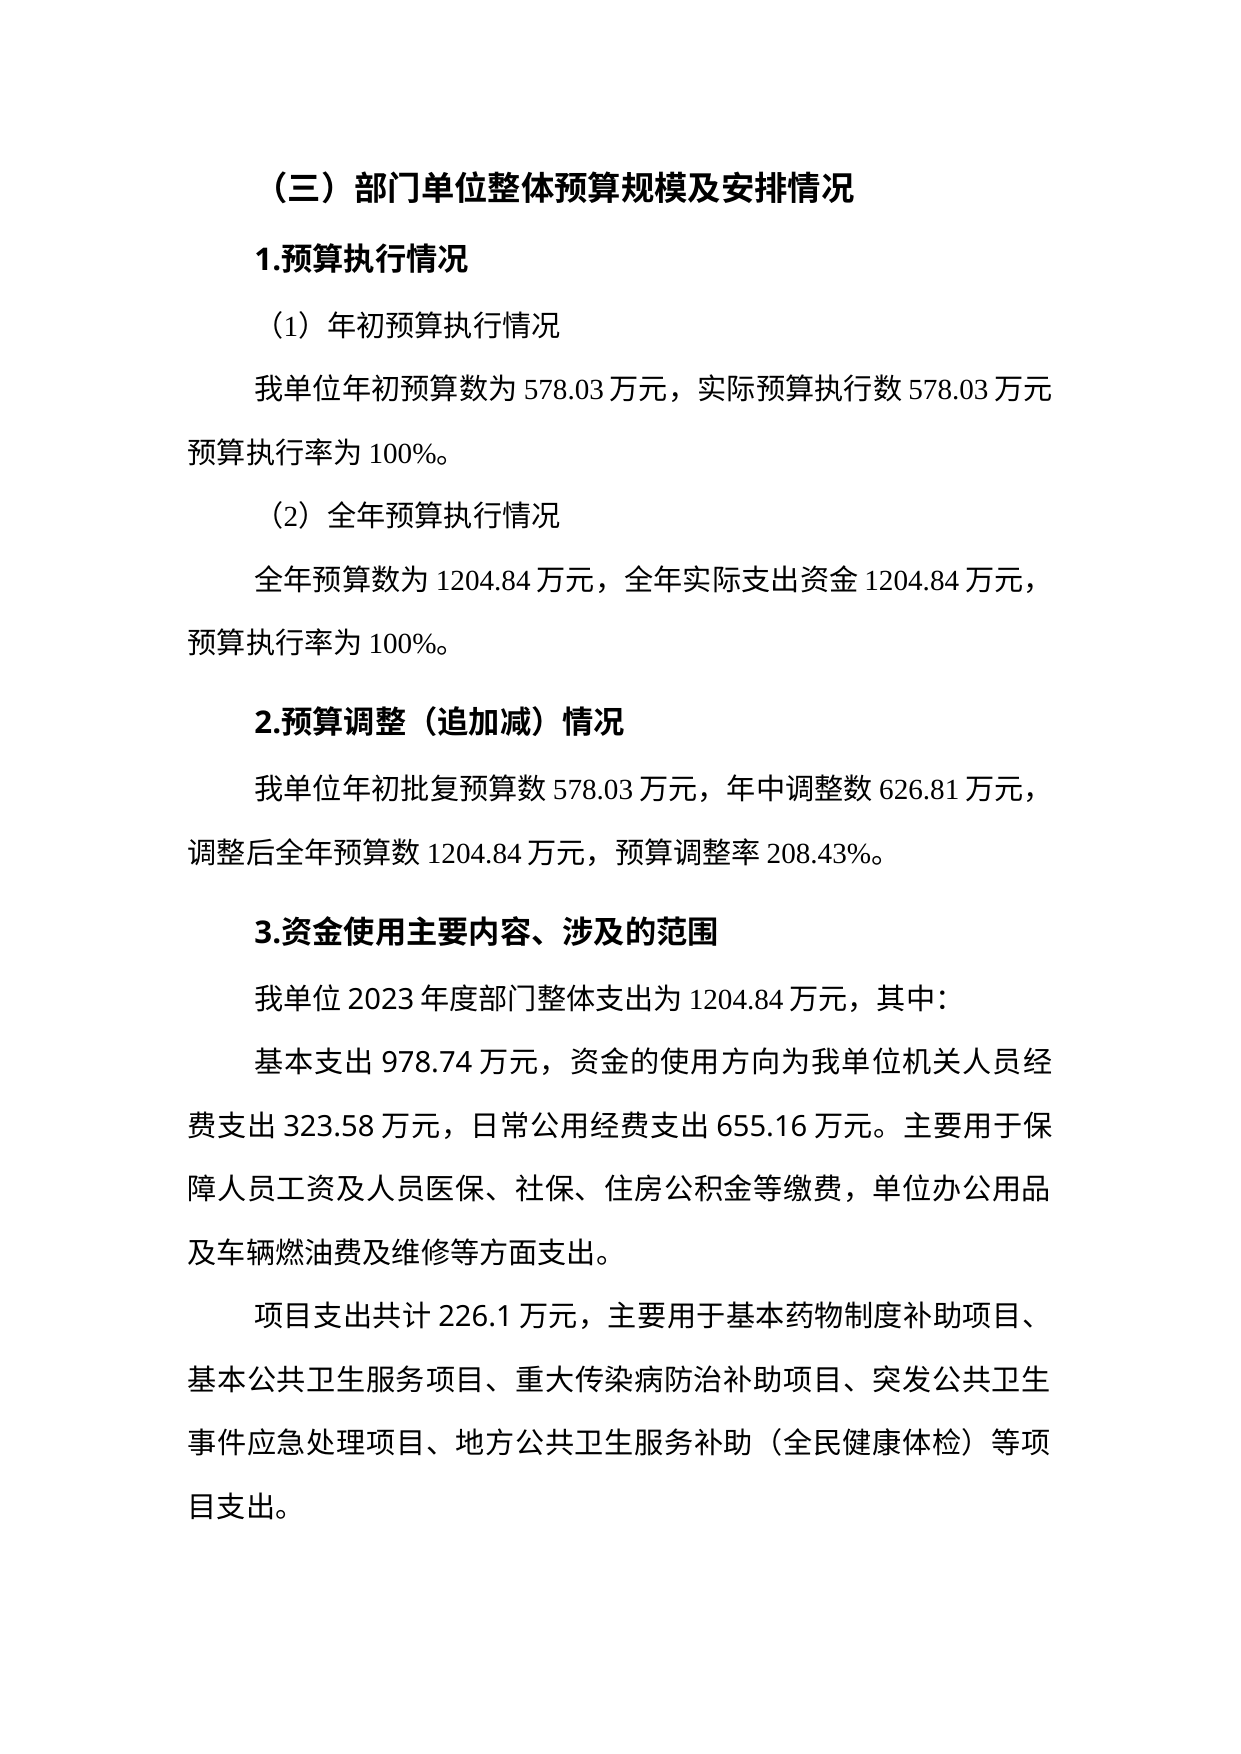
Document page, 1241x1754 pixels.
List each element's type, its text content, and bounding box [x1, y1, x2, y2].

text 我单位2023年度部门整体支出为1204.84万元，其中： [187, 975, 1053, 1018]
text 基本支出978.74万元，资金的使用方向为我单位机关人员经费支出323.58万元，日常公用经费支出655.16万元。主要用于保障人员工资及人员医保、社保、住房公积金等缴费，单位办公用品及车辆燃油费及维修等方面支出。 [187, 1039, 1053, 1272]
subtitle 2.预算调整（追加减）情况 [187, 698, 1053, 743]
text 全年预算数为1204.84万元，全年实际支出资金1204.84万元，预算执行率为100%。 [187, 556, 1053, 662]
text 项目支出共计226.1万元，主要用于基本药物制度补助项目、基本公共卫生服务项目、重大传染病防治补助项目、突发公共卫生事件应急处理项目、地方公共卫生服务补助（全民健康体检）等项目支出。 [187, 1293, 1053, 1526]
text 我单位年初批复预算数578.03万元，年中调整数626.81万元，调整后全年预算数1204.84万元，预算调整率208.43%。 [187, 766, 1053, 871]
text 1.预算执行情况 [187, 234, 1053, 280]
text 我单位年初预算数为578.03万元，实际预算执行数578.03万元，预算执行率为100%。 [187, 366, 1053, 472]
text （2）全年预算执行情况 [187, 493, 1053, 535]
subtitle （三）部门单位整体预算规模及安排情况 [187, 162, 1053, 210]
text （1）年初预算执行情况 [187, 302, 1053, 345]
subtitle 3.资金使用主要内容、涉及的范围 [187, 907, 1053, 953]
